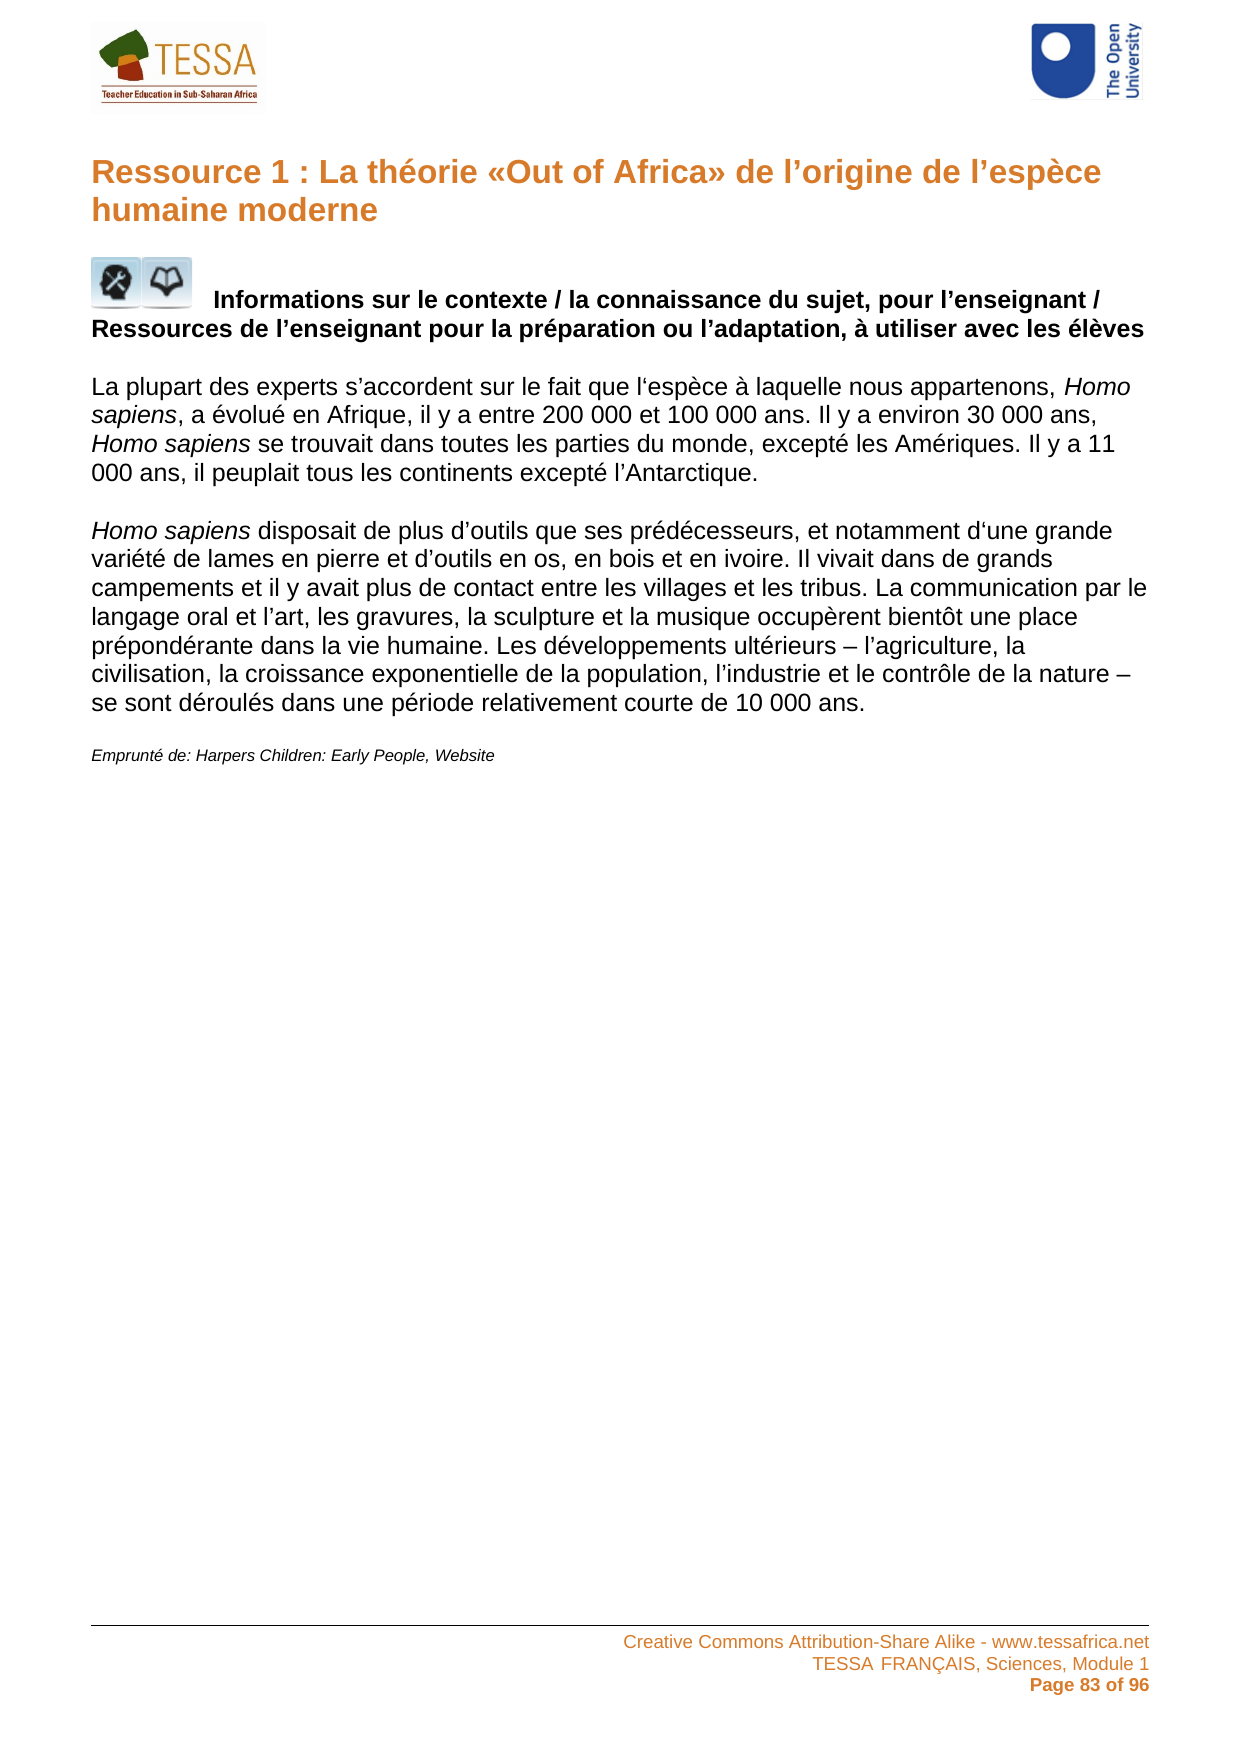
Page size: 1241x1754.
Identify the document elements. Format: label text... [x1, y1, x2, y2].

picture [91, 22, 266, 114]
text La plupart des experts s’accordent sur le fait que l‘espèce à laquelle nous appartenons, Homo sapiens, a évolué en Afrique, il y a entre 200 000 et 100 000 ans. Il y a environ 30 000 ans, Homo sapiens se trouvait dans toutes les parties du monde, excepté les Amériques. Il y a 11 000 ans, il peuplait tous les continents excepté l’Antarctique. [91, 372, 1149, 487]
text Informations sur le contexte / la connaissance du sujet, pour l’enseignant / Ressources de l’enseignant pour la préparation ou l’adaptation, à utiliser avec les élèves [91, 258, 1149, 342]
picture [91, 257, 193, 309]
text Homo sapiens disposait de plus d’outils que ses prédécesseurs, et notamment d‘une grande variété de lames en pierre et d’outils en os, en bois et en ivoire. Il vivait dans de grands campements et il y avait plus de contact entre les villages et les tribus. La communication par le langage oral et l’art, les gravures, la sculpture et la musique occupèrent bientôt une place prépondérante dans la vie humaine. Les développements ultérieurs – l’agriculture, la civilisation, la croissance exponentielle de la population, l’industrie et le contrôle de la nature – se sont déroulés dans une période relativement courte de 10 000 ans. [91, 516, 1149, 717]
text Emprunté de: Harpers Children: Early People, Website [91, 746, 1149, 765]
subtitle Ressource 1 : La théorie «Out of Africa» de l’origine de l’espèce humaine moderne [91, 152, 1149, 228]
picture [1031, 22, 1144, 101]
